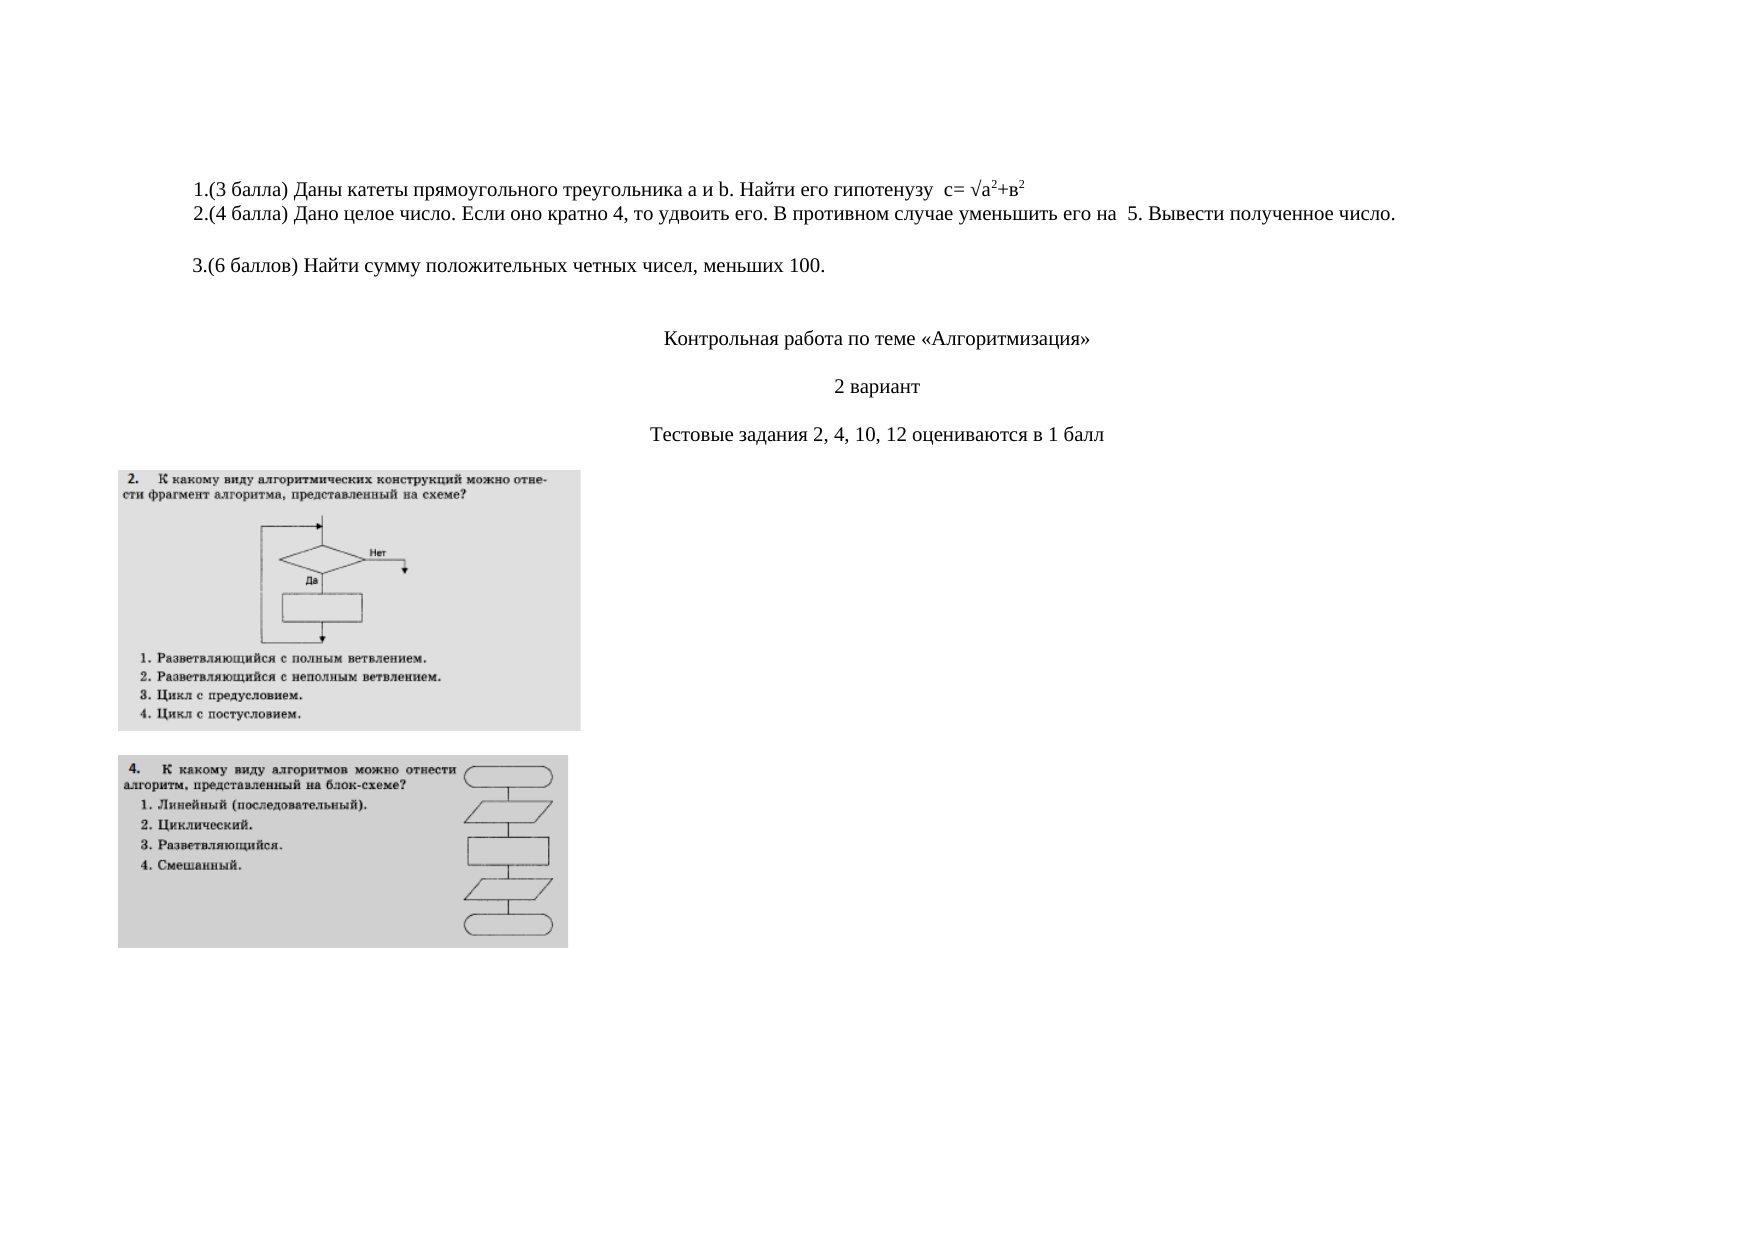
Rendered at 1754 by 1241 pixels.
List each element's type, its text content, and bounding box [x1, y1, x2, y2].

text Контрольная работа по теме «Алгоритмизация» [118, 325, 1636, 349]
picture [118, 755, 569, 948]
text 1.(3 балла) Даны катеты прямоугольного треугольника a и b. Найти его гипотенузу с= √а2+в2 [193, 177, 1636, 201]
text 2.(4 балла) Дано целое число. Если оно кратно 4, то удвоить его. В противном случае уменьшить его на 5. Вывести полученное число. [193, 201, 1636, 225]
text 2 вариант [118, 374, 1636, 398]
picture [118, 470, 581, 731]
text 3.(6 баллов) Найти сумму положительных четных чисел, меньших 100. [192, 253, 1636, 277]
text Тестовые задания 2, 4, 10, 12 оцениваются в 1 балл [118, 422, 1636, 446]
